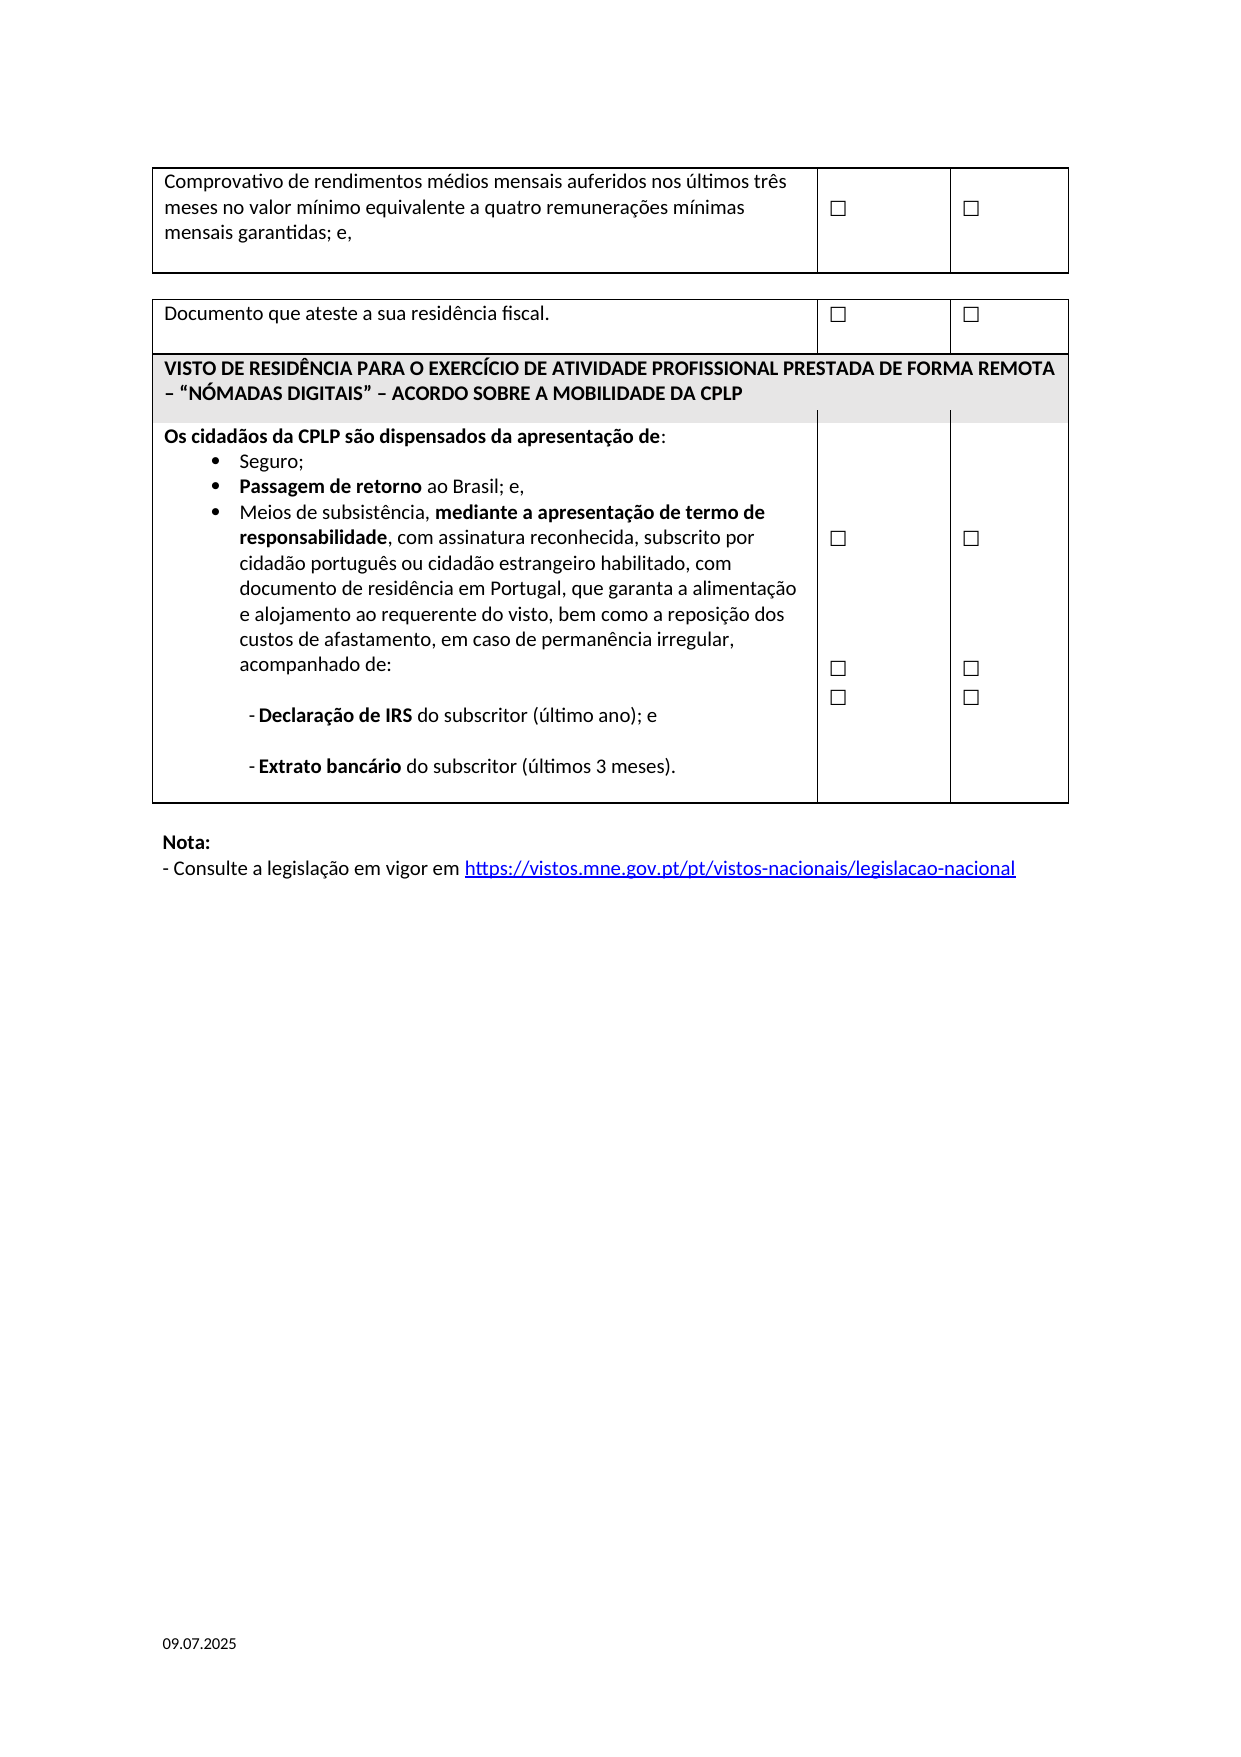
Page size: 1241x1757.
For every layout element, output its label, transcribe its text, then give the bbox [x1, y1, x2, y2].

table_header ☐ [818, 169, 950, 272]
table_cell ☐ ☐ ☐ [818, 423, 950, 802]
table_cell Os cidadãos da CPLP são dispensados da apresentação de: Seguro; Passagem de retorno ao Brasil; e, Meios de subsistência, mediante a apresentação de termo de responsabilidade, com assinatura reconhecida, subscrito por cidadão português ou cidadão estrangeiro habilitado, com documento de residência em Portugal, que garanta a alimentação e alojamento ao requerente do visto, bem como a reposição dos custos de afastamento, em caso de permanência irregular, acompanhado de: Declaração de IRS do subscritor (último ano); e Extrato bancário do subscritor (últimos 3 meses). [153, 423, 817, 802]
table_header Comprovativo de rendimentos médios mensais auferidos nos últimos três meses no valor mínimo equivalente a quatro remunerações mínimas mensais garantidas; e, [153, 169, 817, 272]
table_header ☐ [818, 300, 950, 353]
table_header ☐ [951, 300, 1068, 353]
text Nota: [162, 829, 1093, 855]
table_header Documento que ateste a sua residência fiscal. [153, 300, 817, 353]
table_cell ☐ ☐ ☐ [951, 423, 1068, 802]
table_cell VISTO DE RESIDÊNCIA PARA O EXERCÍCIO DE ATIVIDADE PROFISSIONAL PRESTADA DE FORMA REMOTA – “NÓMADAS DIGITAIS” – ACORDO SOBRE A MOBILIDADE DA CPLP [153, 355, 1068, 410]
text - Consulte a legislação em vigor em https://vistos.mne.gov.pt/pt/vistos-nacionais/legislacao-nacional [162, 855, 1093, 880]
table_header ☐ [951, 169, 1068, 272]
